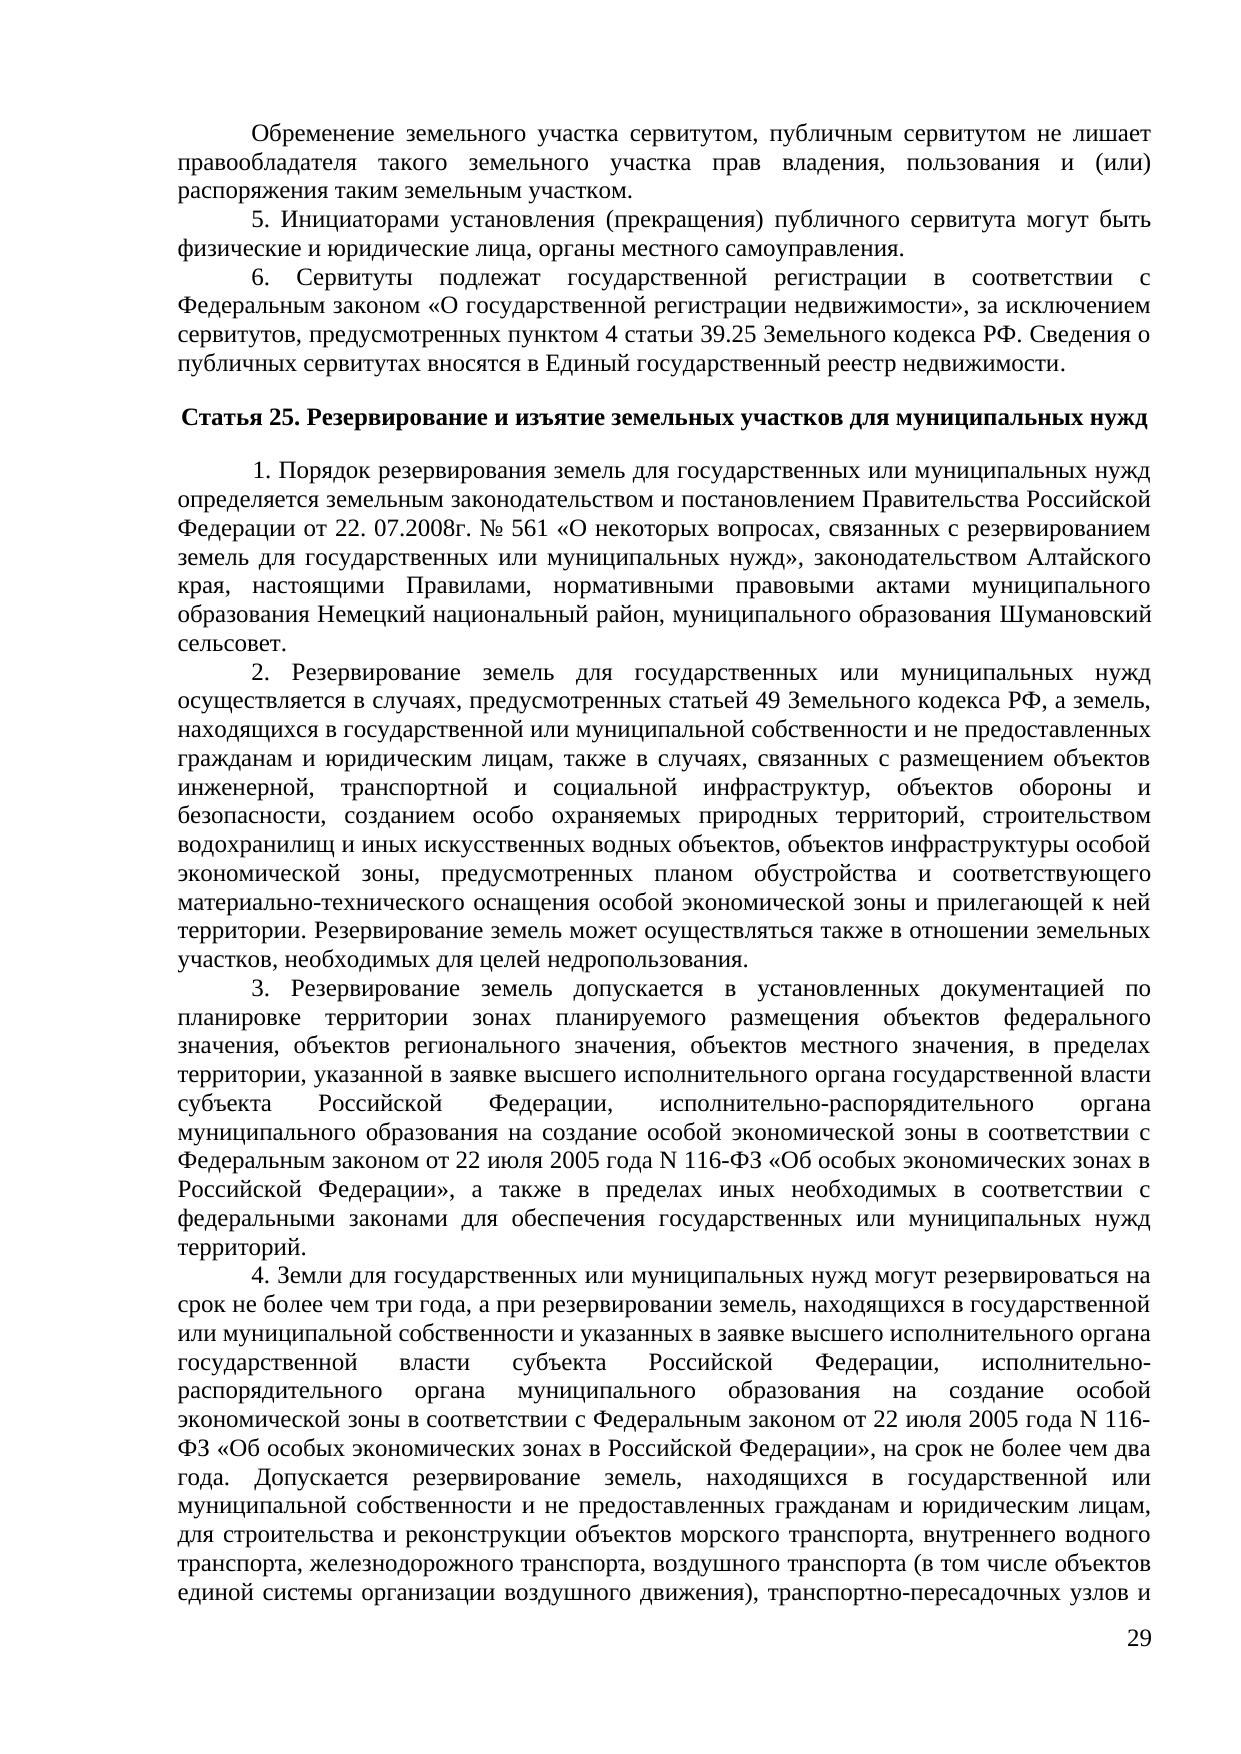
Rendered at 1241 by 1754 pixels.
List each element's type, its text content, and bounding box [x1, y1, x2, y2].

text 6. Сервитуты подлежат государственной регистрации в соответствии с Федеральным законом «О государственной регистрации недвижимости», за исключением сервитутов, предусмотренных пунктом 4 статьи 39.25 Земельного кодекса РФ. Сведения о публичных сервитутах вносятся в Единый государственный реестр недвижимости. [177, 262, 1152, 377]
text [177, 1261, 1152, 1606]
text 5. Инициаторами установления (прекращения) публичного сервитута могут быть физические и юридические лица, органы местного самоуправления. [177, 204, 1152, 262]
text 2. Резервирование земель для государственных или муниципальных нужд осуществляется в случаях, предусмотренных статьей 49 Земельного кодекса РФ, а земель, находящихся в государственной или муниципальной собственности и не предоставленных гражданам и юридическим лицам, также в случаях, связанных с размещением объектов инженерной, транспортной и социальной инфраструктур, объектов обороны и безопасности, созданием особо охраняемых природных территорий, строительством водохранилищ и иных искусственных водных объектов, объектов инфраструктуры особой экономической зоны, предусмотренных планом обустройства и соответствующего материально-технического оснащения особой экономической зоны и прилегающей к ней территории. Резервирование земель может осуществляться также в отношении земельных участков, необходимых для целей недропользования. [177, 657, 1152, 973]
text Обременение земельного участка сервитутом, публичным сервитутом не лишает правообладателя такого земельного участка прав владения, пользования и (или) распоряжения таким земельным участком. [177, 118, 1152, 204]
text Статья 25. Резервирование и изъятие земельных участков для муниципальных нужд [177, 402, 1152, 431]
text 1. Порядок резервирования земель для государственных или муниципальных нужд определяется земельным законодательством и постановлением Правительства Российской Федерации от 22. 07.2008г. № 561 «О некоторых вопросах, связанных с резервированием земель для государственных или муниципальных нужд», законодательством Алтайского края, настоящими Правилами, нормативными правовыми актами муниципального образования Немецкий национальный район, муниципального образования Шумановский сельсовет. [177, 456, 1152, 657]
text 3. Резервирование земель допускается в установленных документацией по планировке территории зонах планируемого размещения объектов федерального значения, объектов регионального значения, объектов местного значения, в пределах территории, указанной в заявке высшего исполнительного органа государственной власти субъекта Российской Федерации, исполнительно-распорядительного органа муниципального образования на создание особой экономической зоны в соответствии с Федеральным законом от 22 июля 2005 года N 116-ФЗ «Об особых экономических зонах в Российской Федерации», а также в пределах иных необходимых в соответствии с федеральными законами для обеспечения государственных или муниципальных нужд территорий. [177, 973, 1152, 1261]
